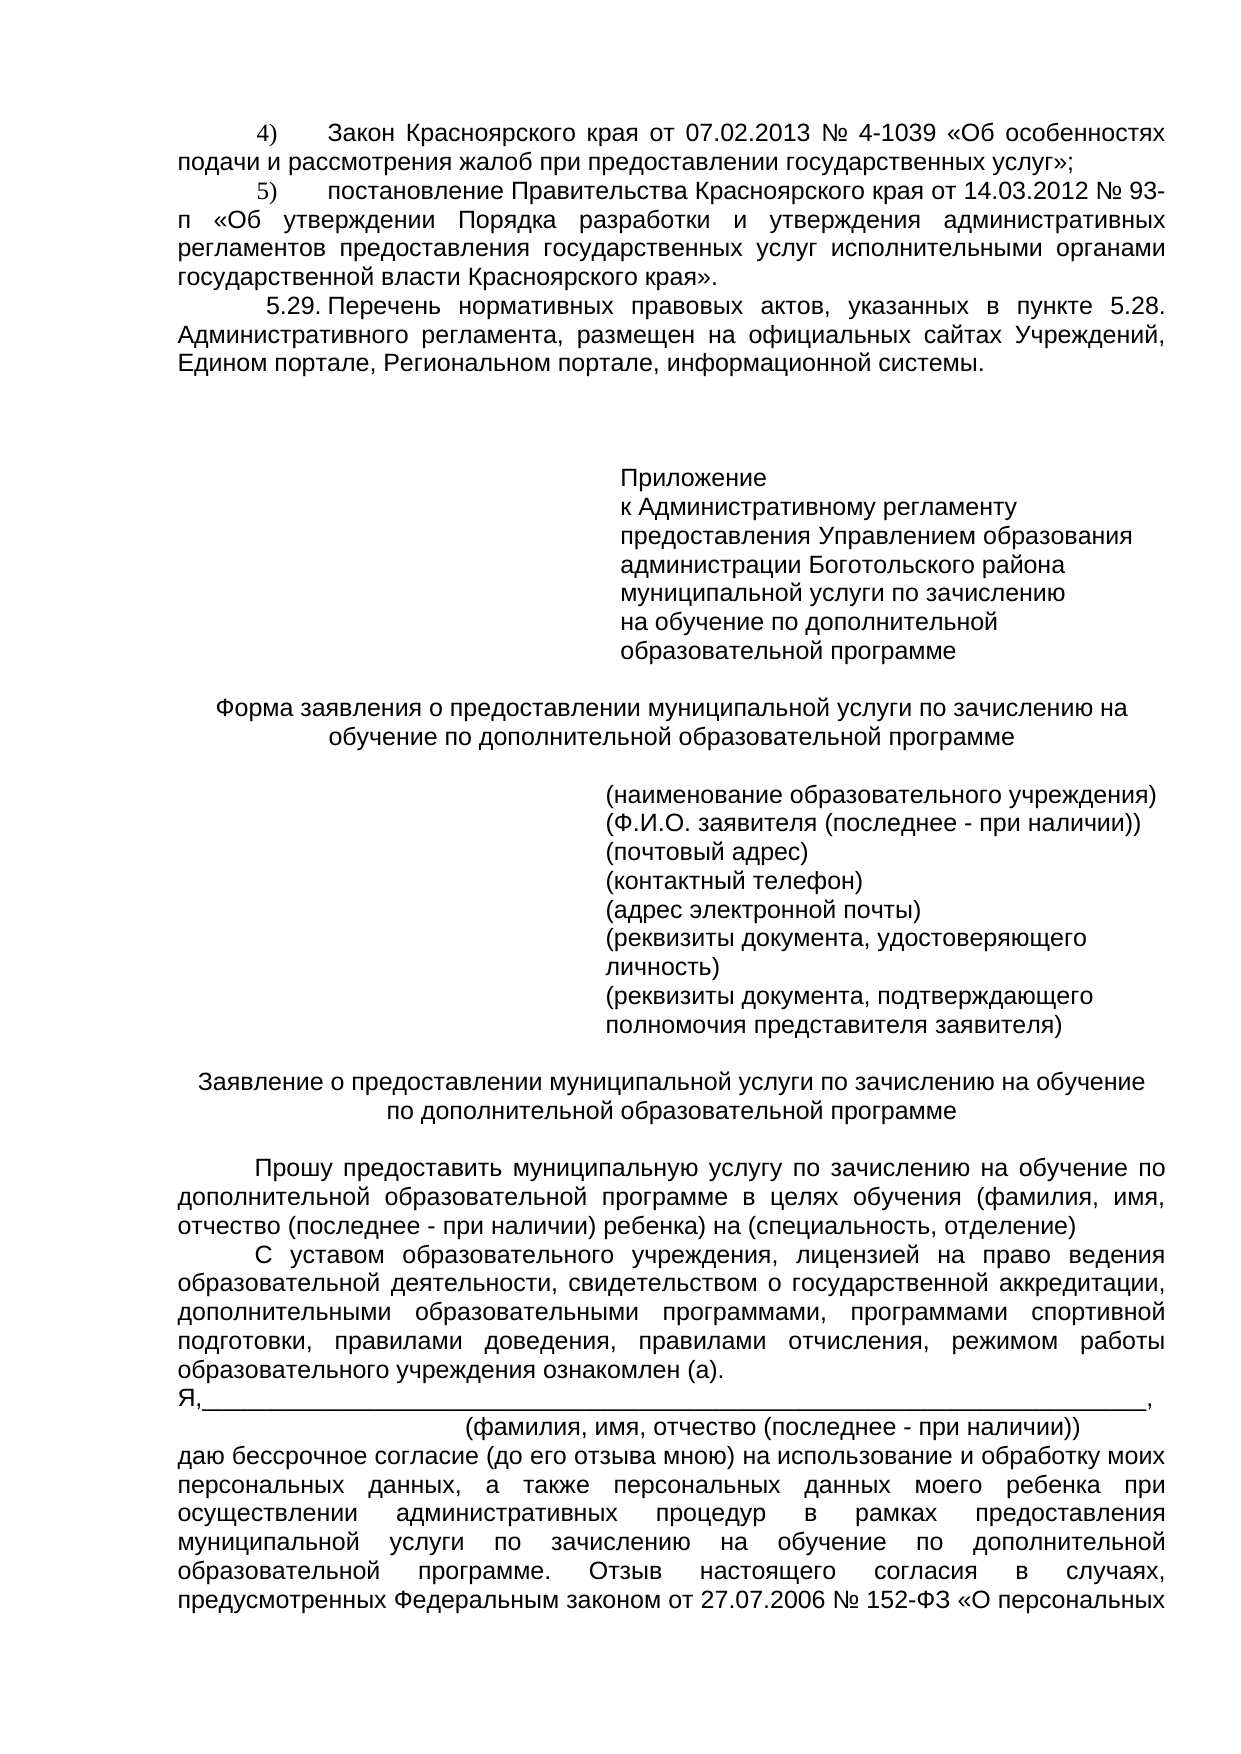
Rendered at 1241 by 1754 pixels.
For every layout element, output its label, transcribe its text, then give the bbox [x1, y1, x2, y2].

text (фамилия, имя, отчество (последнее - при наличии)) [177, 1412, 1167, 1441]
list Перечень нормативных правовых актов, указанных в пункте 5.28. Административного регламента, размещен на официальных сайтах Учреждений, Едином портале, Региональном портале, информационной системы. [177, 291, 1167, 377]
text администрации Боготольского района [177, 549, 1167, 578]
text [177, 1441, 1167, 1613]
text Заявление о предоставлении муниципальной услуги по зачислению на обучение по дополнительной образовательной программе [177, 1067, 1167, 1124]
text (реквизиты документа, удостоверяющего [177, 923, 1167, 952]
text (реквизиты документа, подтверждающего [177, 981, 1167, 1009]
text (адрес электронной почты) [177, 894, 1167, 923]
text (Ф.И.О. заявителя (последнее - при наличии)) [177, 808, 1167, 837]
text (контактный телефон) [177, 866, 1167, 894]
text Прошу предоставить муниципальную услугу по зачислению на обучение по дополнительной образовательной программе в целях обучения (фамилия, имя, отчество (последнее - при наличии) ребенка) на (специальность, отделение) [177, 1153, 1167, 1239]
list Закон Красноярского края от 07.02.2013 № 4-1039 «Об особенностях подачи и рассмотрения жалоб при предоставлении государственных услуг»; [177, 118, 1167, 176]
text предоставления Управлением образования [177, 521, 1167, 549]
text полномочия представителя заявителя) [177, 1009, 1167, 1038]
list постановление Правительства Красноярского края от 14.03.2012 № 93-п «Об утверждении Порядка разработки и утверждения административных регламентов предоставления государственных услуг исполнительными органами государственной власти Красноярского края». [177, 176, 1167, 291]
text на обучение по дополнительной [177, 607, 1167, 636]
text образовательной программе [177, 636, 1167, 664]
text муниципальной услуги по зачислению [177, 578, 1167, 607]
text С уставом образовательного учреждения, лицензией на право ведения образовательной деятельности, свидетельством о государственной аккредитации, дополнительными образовательными программами, программами спортивной подготовки, правилами доведения, правилами отчисления, режимом работы образовательного учреждения ознакомлен (а). [177, 1239, 1167, 1383]
text Я,____________________________________________________________________, [177, 1383, 1167, 1412]
text Приложение [177, 463, 1167, 492]
text (почтовый адрес) [177, 837, 1167, 866]
text Форма заявления о предоставлении муниципальной услуги по зачислению на обучение по дополнительной образовательной программе [177, 693, 1167, 751]
text к Административному регламенту [177, 492, 1167, 521]
text (наименование образовательного учреждения) [177, 779, 1167, 808]
text личность) [177, 952, 1167, 981]
